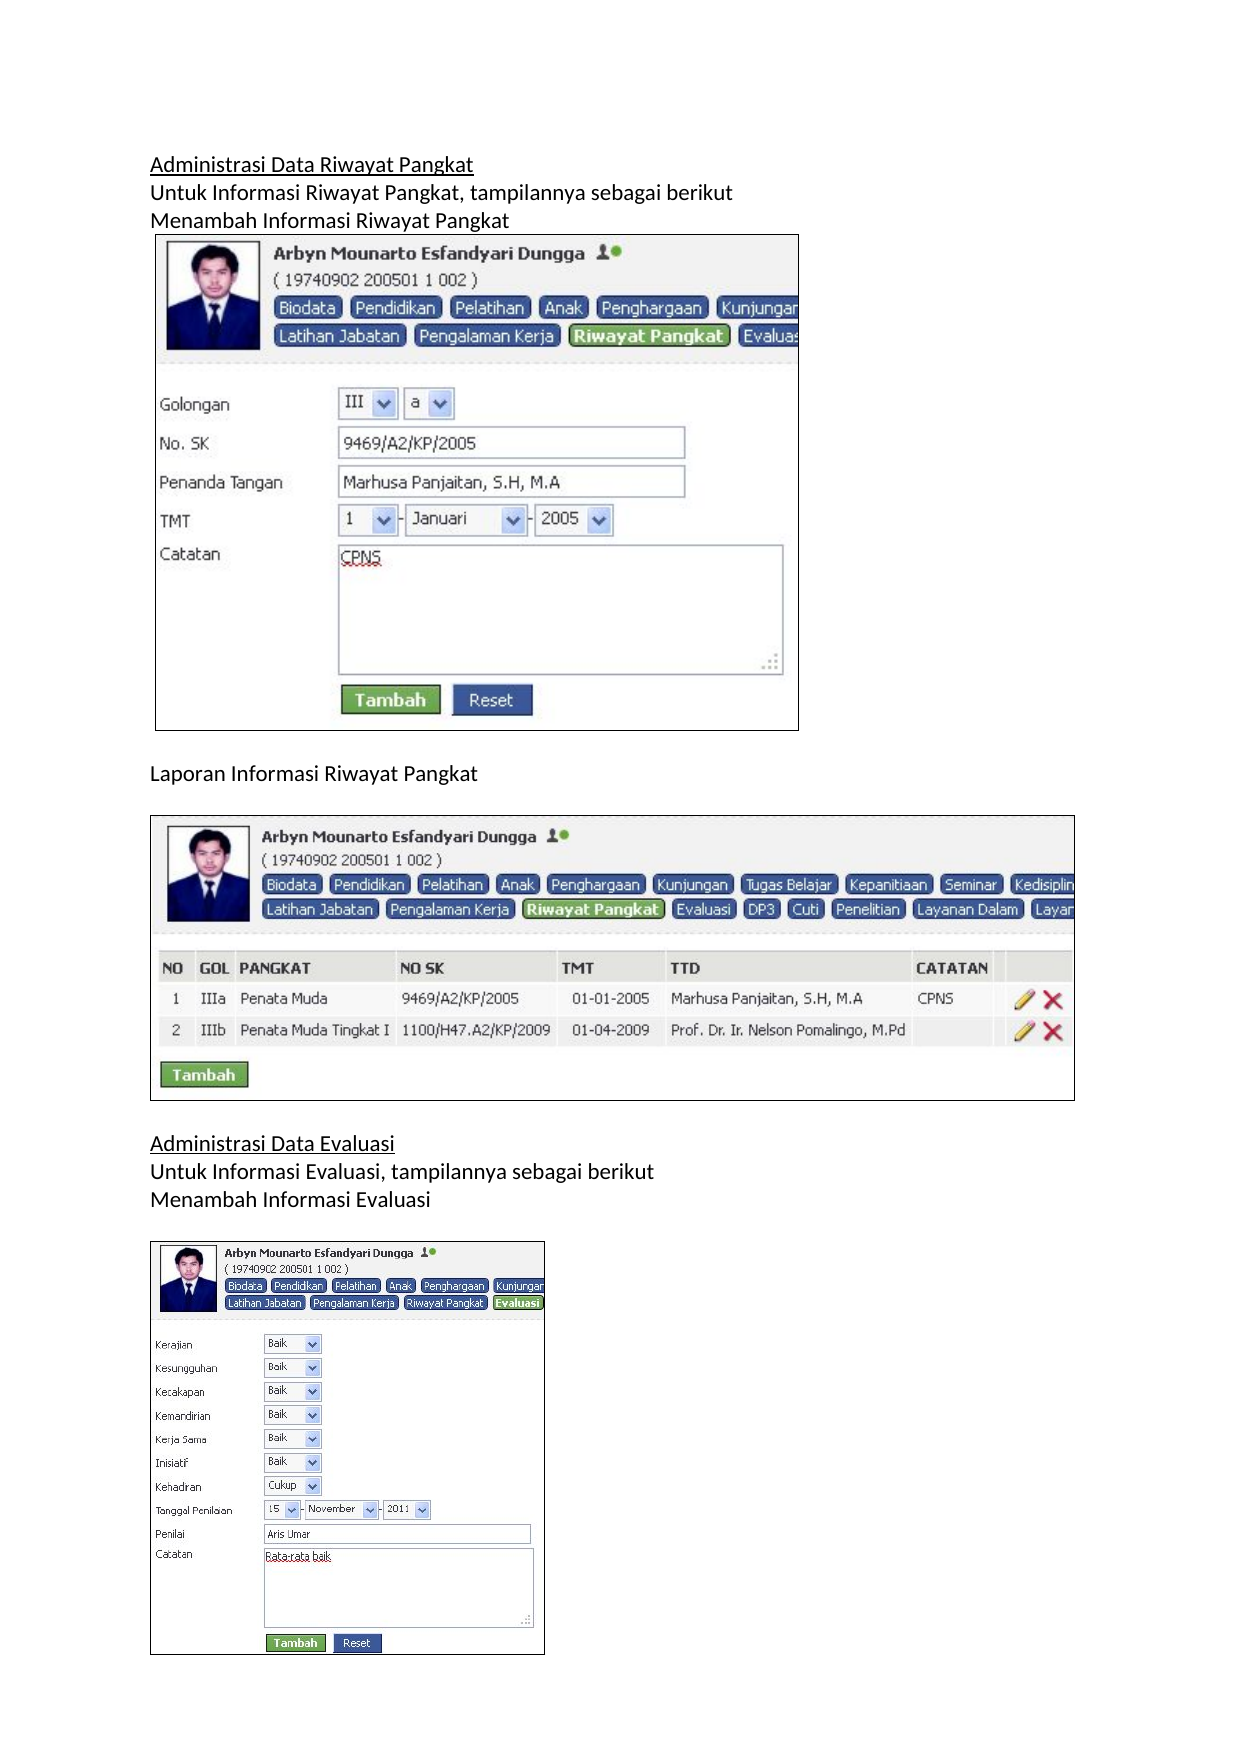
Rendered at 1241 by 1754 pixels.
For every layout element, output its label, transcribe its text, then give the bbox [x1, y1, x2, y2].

text Laporan Informasi Riwayat Pangkat [150, 759, 1090, 787]
text Untuk Informasi Evaluasi, tampilannya sebagai berikut [150, 1157, 1090, 1185]
text Administrasi Data Riwayat Pangkat [150, 150, 1090, 178]
picture [151, 1242, 544, 1654]
text Administrasi Data Evaluasi [150, 1129, 1090, 1157]
text Menambah Informasi Evaluasi [150, 1185, 1090, 1213]
picture [156, 235, 798, 730]
text Untuk Informasi Riwayat Pangkat, tampilannya sebagai berikut [150, 178, 1090, 206]
picture [151, 816, 1074, 1100]
text Menambah Informasi Riwayat Pangkat [150, 206, 1090, 234]
